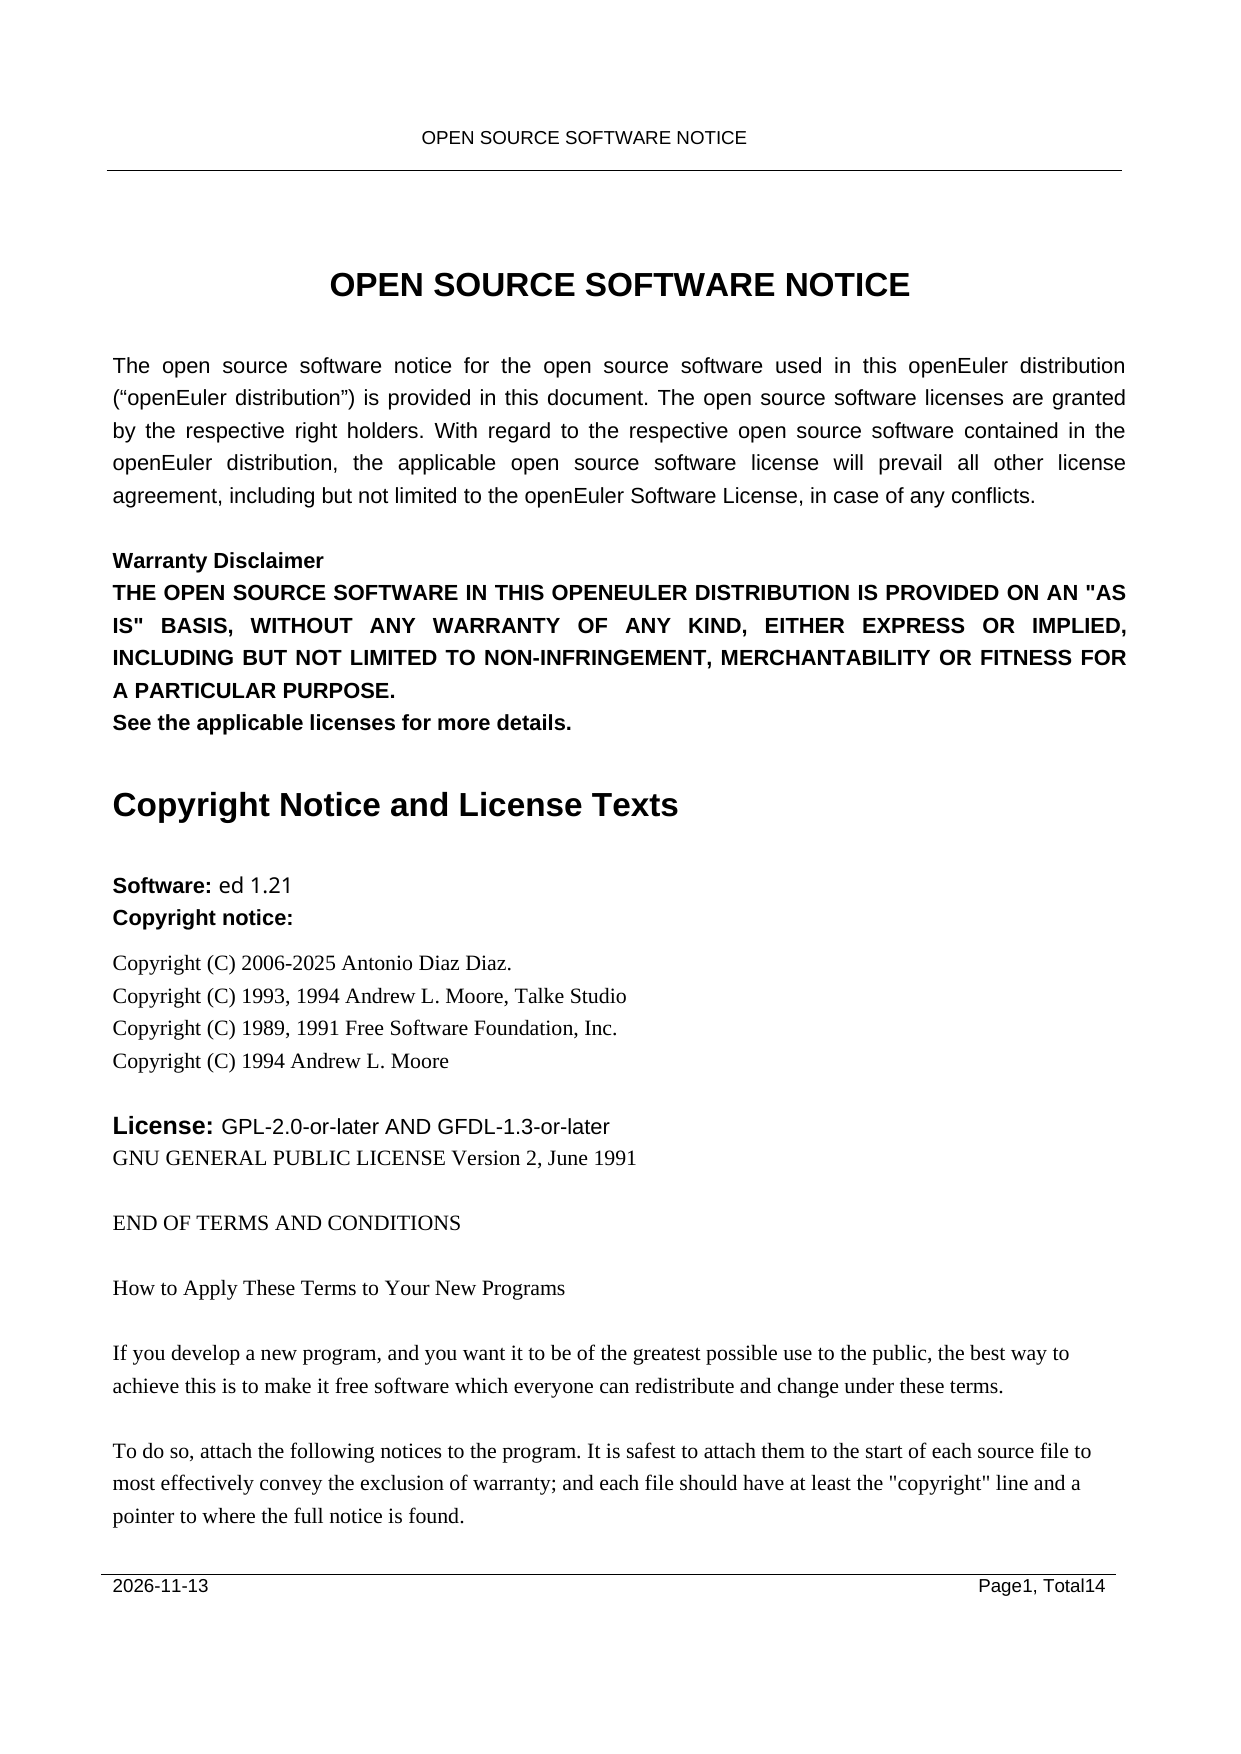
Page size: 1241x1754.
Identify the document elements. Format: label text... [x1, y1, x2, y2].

text Copyright (C) 2006-2025 Antonio Diaz Diaz. Copyright (C) 1993, 1994 Andrew L. Moore, Talke Studio Copyright (C) 1989, 1991 Free Software Foundation, Inc. Copyright (C) 1994 Andrew L. Moore [112, 947, 1128, 1109]
text Copyright notice: [112, 901, 1128, 934]
text The open source software notice for the open source software used in this openEuler distribution (“openEuler distribution”) is provided in this document. The open source software licenses are granted by the respective right holders. With regard to the respective open source software contained in the openEuler distribution, the applicable open source software license will prevail all other license agreement, including but not limited to the openEuler Software License, in case of any conflicts. [112, 349, 1128, 511]
text THE OPEN SOURCE SOFTWARE IN THIS OPENEULER DISTRIBUTION IS PROVIDED ON AN "AS IS" BASIS, WITHOUT ANY WARRANTY OF ANY KIND, EITHER EXPRESS OR IMPLIED, INCLUDING BUT NOT LIMITED TO NON-INFRINGEMENT, MERCHANTABILITY OR FITNESS FOR A PARTICULAR PURPOSE. See the applicable licenses for more details. [112, 576, 1128, 739]
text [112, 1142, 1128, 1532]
title Software: ed 1.21 [112, 869, 1128, 901]
text OPEN SOURCE SOFTWARE NOTICE [112, 251, 1128, 316]
text Warranty Disclaimer [112, 544, 1128, 576]
text License: GPL-2.0-or-later AND GFDL-1.3-or-later [112, 1109, 1128, 1142]
text Copyright Notice and License Texts [112, 771, 1128, 836]
